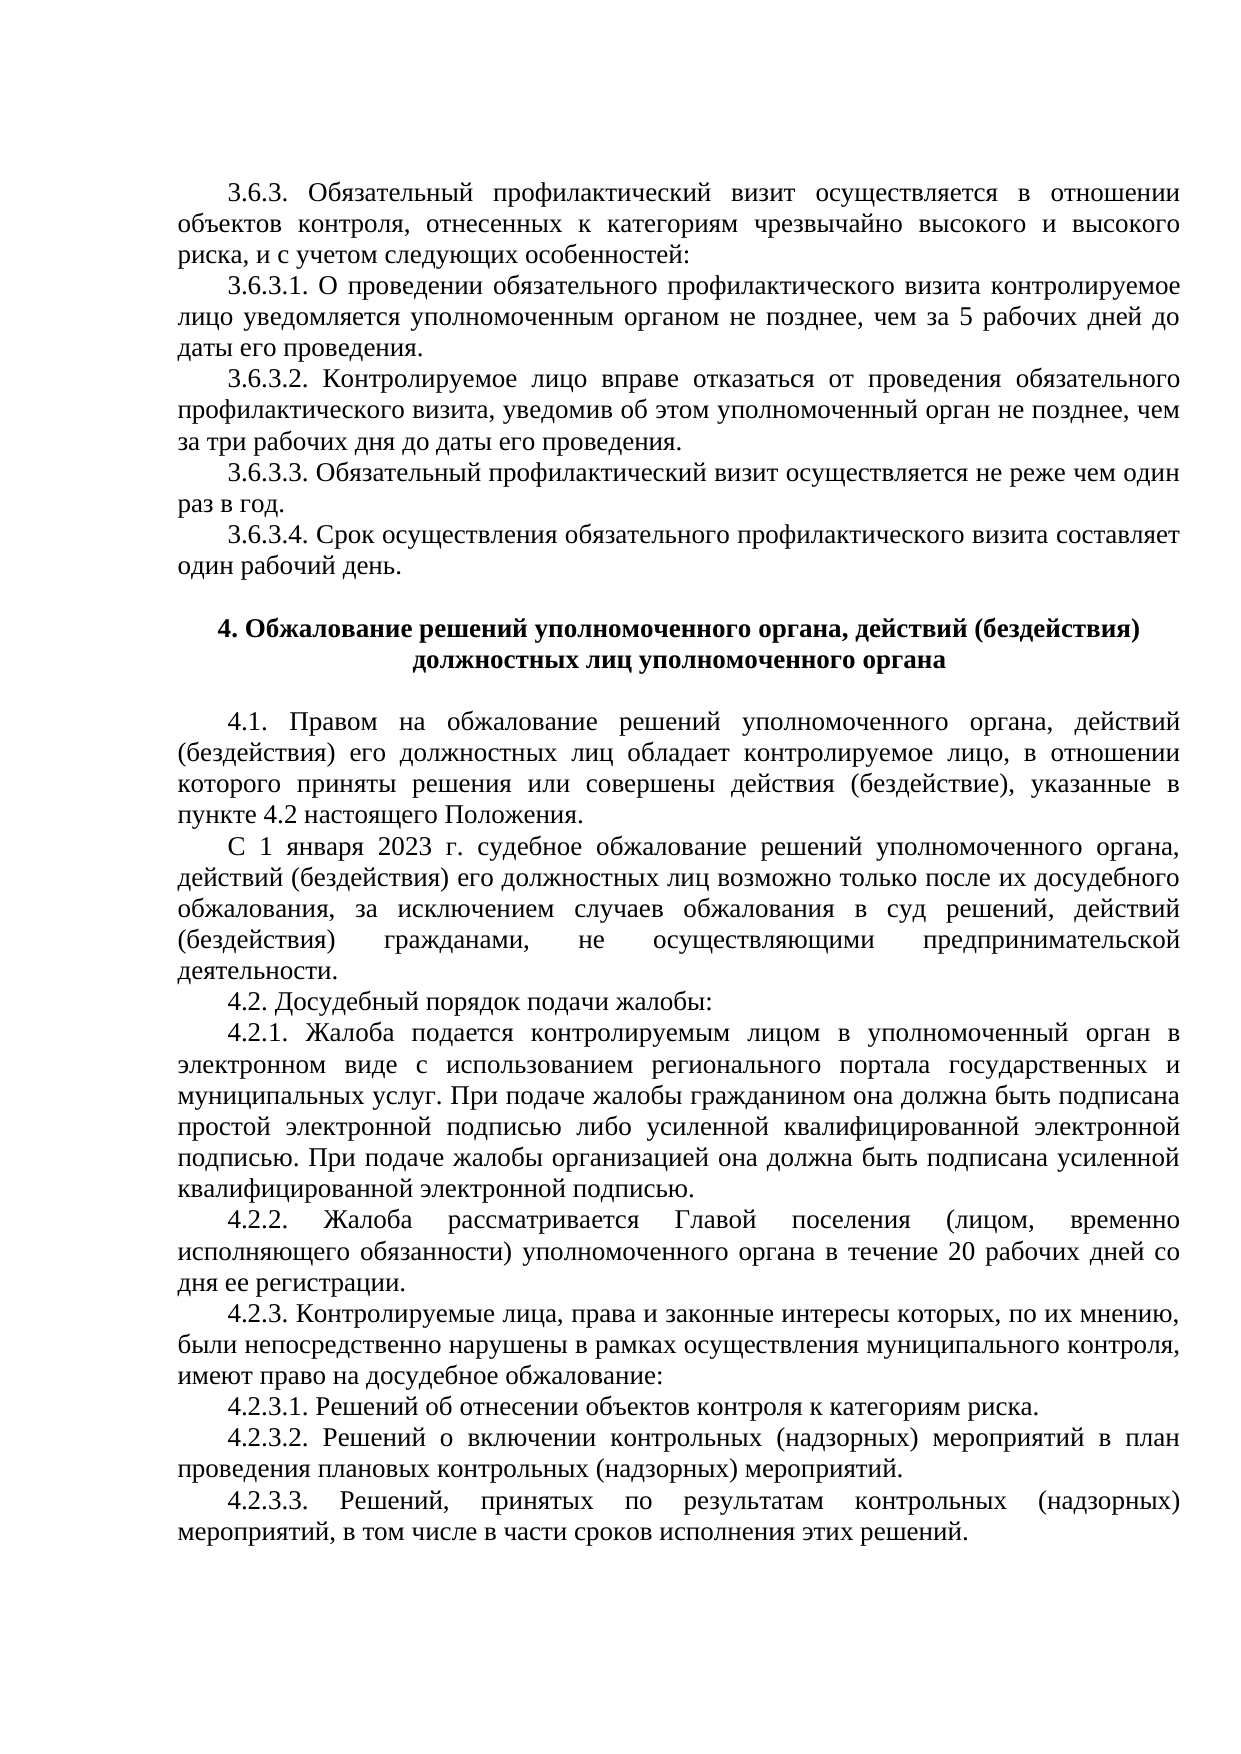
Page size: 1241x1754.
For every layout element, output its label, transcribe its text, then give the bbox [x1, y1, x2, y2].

text 4.2. Досудебный порядок подачи жалобы: [177, 985, 1181, 1017]
text 3.6.3.4. Срок осуществления обязательного профилактического визита составляет один рабочий день. [177, 518, 1181, 581]
text 3.6.3.3. Обязательный профилактический визит осуществляется не реже чем один раз в год. [177, 456, 1181, 518]
text С 1 января 2023 г. судебное обжалование решений уполномоченного органа, действий (бездействия) его должностных лиц возможно только после их досудебного обжалования, за исключением случаев обжалования в суд решений, действий (бездействия) гражданами, не осуществляющими предпринимательской деятельности. [177, 830, 1181, 985]
text 4.2.3.2. Решений о включении контрольных (надзорных) мероприятий в план проведения плановых контрольных (надзорных) мероприятий. [177, 1421, 1181, 1484]
text 4. Обжалование решений уполномоченного органа, действий (бездействия) должностных лиц уполномоченного органа [177, 612, 1181, 674]
text 4.1. Правом на обжалование решений уполномоченного органа, действий (бездействия) его должностных лиц обладает контролируемое лицо, в отношении которого приняты решения или совершены действия (бездействие), указанные в пункте 4.2 настоящего Положения. [177, 705, 1181, 830]
text 3.6.3.1. О проведении обязательного профилактического визита контролируемое лицо уведомляется уполномоченным органом не позднее, чем за 5 рабочих дней до даты его проведения. [177, 269, 1181, 362]
text 4.2.1. Жалоба подается контролируемым лицом в уполномоченный орган в электронном виде с использованием регионального портала государственных и муниципальных услуг. При подаче жалобы гражданином она должна быть подписана простой электронной подписью либо усиленной квалифицированной электронной подписью. При подаче жалобы организацией она должна быть подписана усиленной квалифицированной электронной подписью. [177, 1017, 1181, 1203]
text 4.2.3. Контролируемые лица, права и законные интересы которых, по их мнению, были непосредственно нарушены в рамках осуществления муниципального контроля, имеют право на досудебное обжалование: [177, 1297, 1181, 1390]
text 4.2.2. Жалоба рассматривается Главой поселения (лицом, временно исполняющего обязанности) уполномоченного органа в течение 20 рабочих дней со дня ее регистрации. [177, 1203, 1181, 1297]
text 4.2.3.1. Решений об отнесении объектов контроля к категориям риска. [177, 1390, 1181, 1421]
text 3.6.3. Обязательный профилактический визит осуществляется в отношении объектов контроля, отнесенных к категориям чрезвычайно высокого и высокого риска, и с учетом следующих особенностей: [177, 176, 1181, 269]
text 3.6.3.2. Контролируемое лицо вправе отказаться от проведения обязательного профилактического визита, уведомив об этом уполномоченный орган не позднее, чем за три рабочих дня до даты его проведения. [177, 362, 1181, 456]
text 4.2.3.3. Решений, принятых по результатам контрольных (надзорных) мероприятий, в том числе в части сроков исполнения этих решений. [177, 1484, 1181, 1546]
